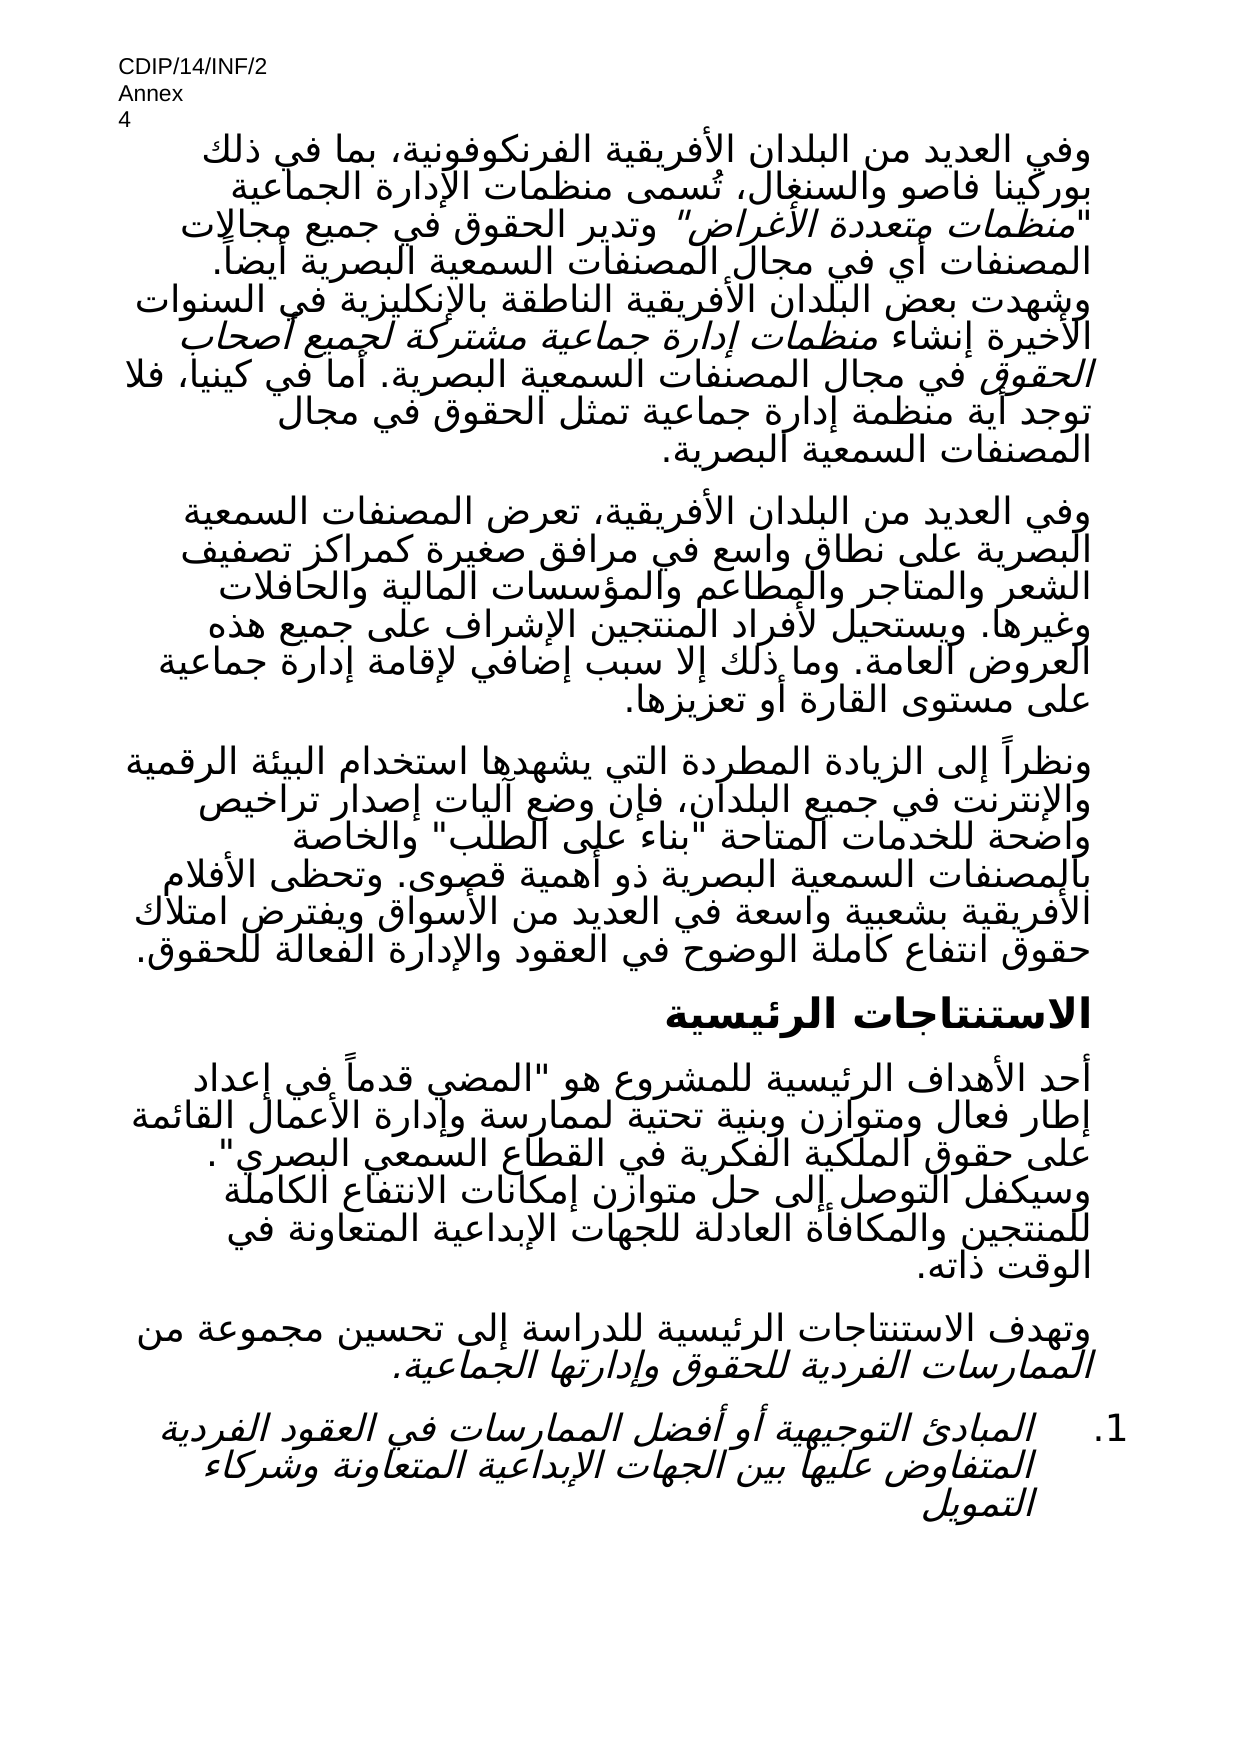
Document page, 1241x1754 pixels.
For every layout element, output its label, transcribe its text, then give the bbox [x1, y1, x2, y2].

list المبادئ التوجيهية أو أفضل الممارسات في العقود الفردية المتفاوض عليها بين الجهات الإبداعية المتعاونة وشركاء التمويل [118, 1411, 1092, 1524]
text أحد الأهداف الرئيسية للمشروع هو "المضي قدماً في إعداد إطار فعال ومتوازن وبنية تحتية لممارسة وإدارة الأعمال القائمة على حقوق الملكية الفكرية في القطاع السمعي البصري". وسيكفل التوصل إلى حل متوازن إمكانات الانتفاع الكاملة للمنتجين والمكافأة العادلة للجهات الإبداعية المتعاونة في الوقت ذاته. [118, 1061, 1092, 1286]
text وفي العديد من البلدان الأفريقية، تعرض المصنفات السمعية البصرية على نطاق واسع في مرافق صغيرة كمراكز تصفيف الشعر والمتاجر والمطاعم والمؤسسات المالية والحافلات وغيرها. ويستحيل لأفراد المنتجين الإشراف على جميع هذه العروض العامة. وما ذلك إلا سبب إضافي لإقامة إدارة جماعية على مستوى القارة أو تعزيزها. [118, 495, 1092, 720]
text وفي العديد من البلدان الأفريقية الفرنكوفونية، بما في ذلك بوركينا فاصو والسنغال، تُسمى منظمات الإدارة الجماعية "منظمات متعددة الأغراض" وتدير الحقوق في جميع مجالات المصنفات أي في مجال المصنفات السمعية البصرية أيضاً. وشهدت بعض البلدان الأفريقية الناطقة بالإنكليزية في السنوات الأخيرة إنشاء منظمات إدارة جماعية مشتركة لجميع أصحاب الحقوق في مجال المصنفات السمعية البصرية. أما في كينيا، فلا توجد أية منظمة إدارة جماعية تمثل الحقوق في مجال المصنفات السمعية البصرية. [118, 132, 1092, 470]
text وتهدف الاستنتاجات الرئيسية للدراسة إلى تحسين مجموعة من الممارسات الفردية للحقوق وإدارتها الجماعية. [118, 1311, 1092, 1386]
text ونظراً إلى الزيادة المطردة التي يشهدها استخدام البيئة الرقمية والإنترنت في جميع البلدان، فإن وضع آليات إصدار تراخيص واضحة للخدمات المتاحة "بناء على الطلب" والخاصة بالمصنفات السمعية البصرية ذو أهمية قصوى. وتحظى الأفلام الأفريقية بشعبية واسعة في العديد من الأسواق ويفترض امتلاك حقوق انتفاع كاملة الوضوح في العقود والإدارة الفعالة للحقوق. [118, 745, 1092, 970]
subtitle الاستنتاجات الرئيسية [118, 995, 1092, 1036]
